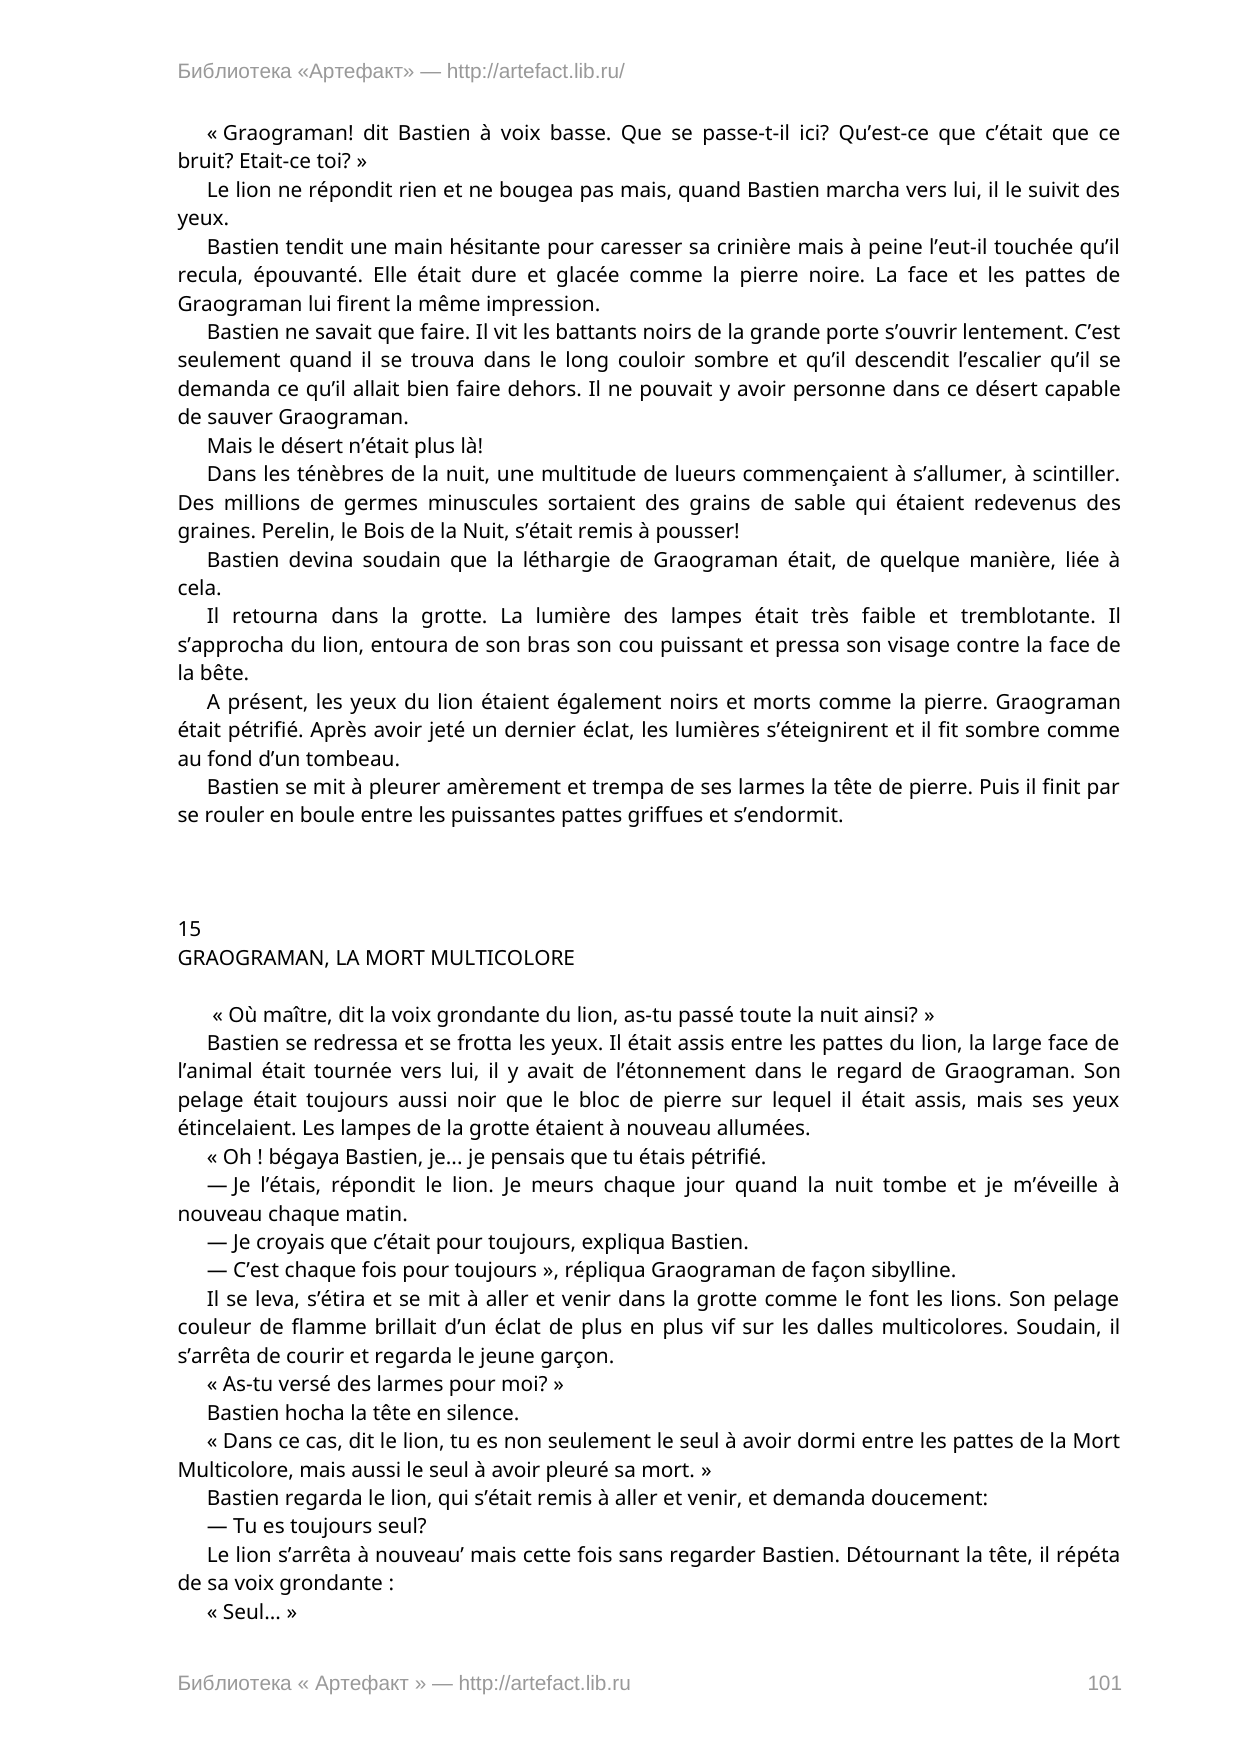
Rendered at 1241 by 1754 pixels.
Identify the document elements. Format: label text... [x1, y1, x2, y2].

text Il se leva, s’étira et se mit à aller et venir dans la grotte comme le font les lions. Son pelage couleur de flamme brillait d’un éclat de plus en plus vif sur les dalles multicolores. Soudain, il s’arrêta de courir et regarda le jeune garçon. [177, 1284, 1122, 1369]
text « Dans ce cas, dit le lion, tu es non seulement le seul à avoir dormi entre les pattes de la Mort Multicolore, mais aussi le seul à avoir pleuré sa mort. » [177, 1426, 1122, 1483]
text Le lion s’arrêta à nouveau’ mais cette fois sans regarder Bastien. Détournant la tête, il répéta de sa voix grondante : [177, 1540, 1122, 1597]
text « Où maître, dit la voix grondante du lion, as-tu passé toute la nuit ainsi? » [177, 1000, 1122, 1028]
text Bastien se redressa et se frotta les yeux. Il était assis entre les pattes du lion, la large face de l’animal était tournée vers lui, il y avait de l’étonnement dans le regard de Graograman. Son pelage était toujours aussi noir que le bloc de pierre sur lequel il était assis, mais ses yeux étincelaient. Les lampes de la grotte étaient à nouveau allumées. [177, 1028, 1122, 1142]
text — Je croyais que c’était pour toujours, expliqua Bastien. [177, 1227, 1122, 1256]
text Bastien devina soudain que la léthargie de Graograman était, de quelque manière, liée à cela. [177, 545, 1122, 602]
text Bastien tendit une main hésitante pour caresser sa crinière mais à peine l’eut-il touchée qu’il recula, épouvanté. Elle était dure et glacée comme la pierre noire. La face et les pattes de Graograman lui firent la même impression. [177, 232, 1122, 317]
text — C’est chaque fois pour toujours », répliqua Graograman de façon sibylline. [177, 1256, 1122, 1284]
text — Tu es toujours seul? [177, 1512, 1122, 1540]
text Mais le désert n’était plus là! [177, 431, 1122, 459]
text « As-tu versé des larmes pour moi? » [177, 1369, 1122, 1398]
text Dans les ténèbres de la nuit, une multitude de lueurs commençaient à s’allumer, à scintiller. Des millions de germes minuscules sortaient des grains de sable qui étaient redevenus des graines. Perelin, le Bois de la Nuit, s’était remis à pousser! [177, 459, 1122, 545]
subtitle 15 [177, 857, 1122, 943]
text — Je l’étais, répondit le lion. Je meurs chaque jour quand la nuit tombe et je m’éveille à nouveau chaque matin. [177, 1170, 1122, 1227]
text « Graograman! dit Bastien à voix basse. Que se passe-t-il ici? Qu’est-ce que c’était que ce bruit? Etait-ce toi? » [177, 118, 1122, 175]
text Bastien se mit à pleurer amèrement et trempa de ses larmes la tête de pierre. Puis il finit par se rouler en boule entre les puissantes pattes griffues et s’endormit. [177, 772, 1122, 829]
subtitle GRAOGRAMAN, LA MORT MULTICOLORE [177, 943, 1122, 971]
text Bastien hocha la tête en silence. [177, 1398, 1122, 1426]
text Le lion ne répondit rien et ne bougea pas mais, quand Bastien marcha vers lui, il le suivit des yeux. [177, 175, 1122, 232]
text « Seul... » [177, 1597, 1122, 1625]
text Bastien regarda le lion, qui s’était remis à aller et venir, et demanda doucement: [177, 1483, 1122, 1512]
text Il retourna dans la grotte. La lumière des lampes était très faible et tremblotante. Il s’approcha du lion, entoura de son bras son cou puissant et pressa son visage contre la face de la bête. [177, 602, 1122, 687]
text A présent, les yeux du lion étaient également noirs et morts comme la pierre. Graograman était pétrifié. Après avoir jeté un dernier éclat, les lumières s’éteignirent et il fit sombre comme au fond d’un tombeau. [177, 687, 1122, 772]
text Bastien ne savait que faire. Il vit les battants noirs de la grande porte s’ouvrir lentement. C’est seulement quand il se trouva dans le long couloir sombre et qu’il descendit l’escalier qu’il se demanda ce qu’il allait bien faire dehors. Il ne pouvait y avoir personne dans ce désert capable de sauver Graograman. [177, 317, 1122, 431]
text « Oh ! bégaya Bastien, je... je pensais que tu étais pétrifié. [177, 1142, 1122, 1170]
